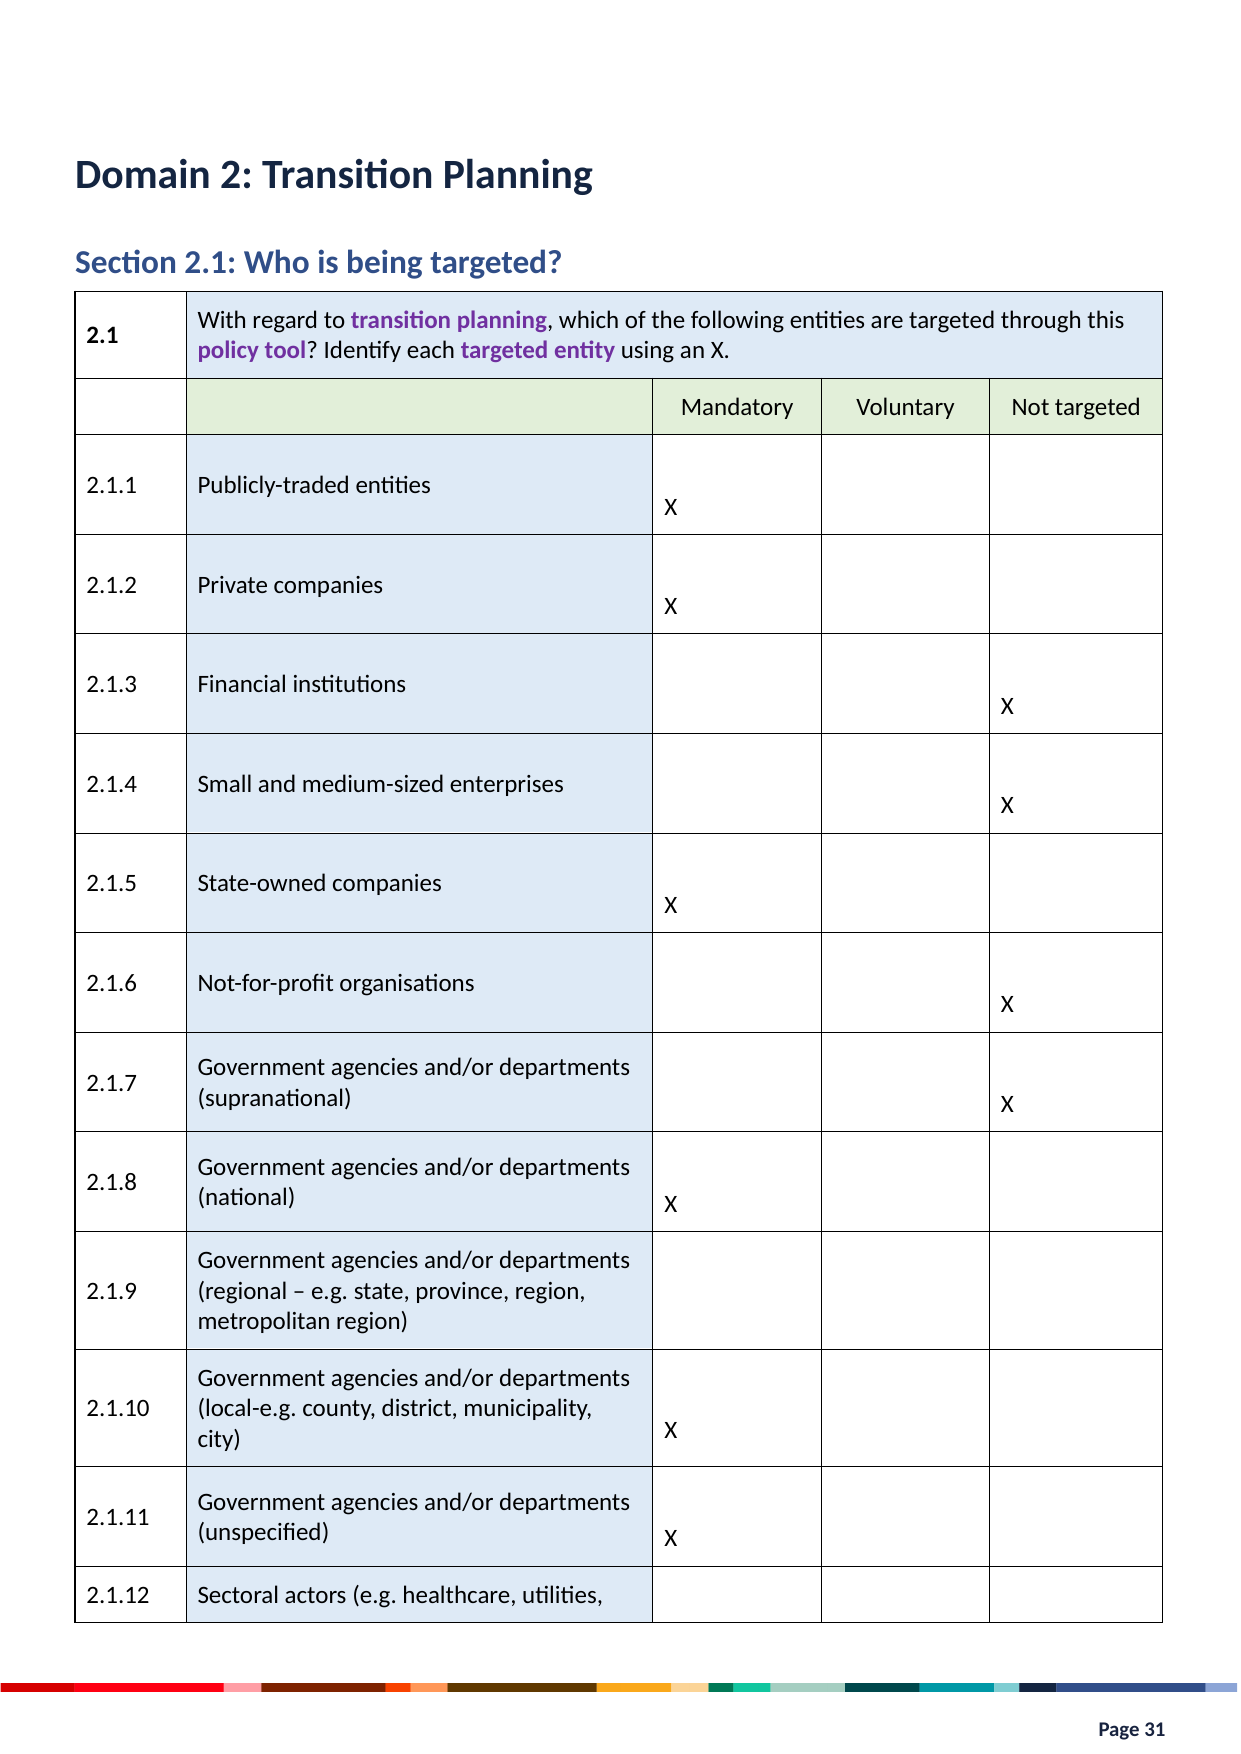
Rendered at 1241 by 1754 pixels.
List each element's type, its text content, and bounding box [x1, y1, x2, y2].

table_cell X [990, 1033, 1162, 1131]
table_cell Mandatory [653, 379, 821, 434]
table_cell Not-for-profit organisations [187, 933, 652, 1032]
table_header 2.1 [76, 292, 186, 378]
table_cell X [990, 933, 1162, 1032]
table_cell [822, 435, 989, 534]
table_cell X [990, 1567, 1162, 1622]
table_cell [990, 834, 1162, 932]
table_cell [822, 634, 989, 733]
table_cell [990, 1132, 1162, 1231]
table_cell [653, 734, 821, 832]
table_cell 2.1.2 [76, 535, 186, 633]
table_cell [822, 1232, 989, 1348]
table_cell 2.1.3 [76, 634, 186, 733]
table_cell Government agencies and/or departments (regional – e.g. state, province, region, metropolitan region) [187, 1232, 652, 1348]
table_cell Not targeted [990, 379, 1162, 434]
table_cell [990, 1350, 1162, 1466]
table_cell [822, 834, 989, 932]
table_cell 2.1.6 [76, 933, 186, 1032]
table_cell [822, 1033, 989, 1131]
table_cell [187, 379, 652, 434]
table_cell Government agencies and/or departments (national) [187, 1132, 652, 1231]
table_cell [653, 1232, 821, 1348]
table_cell 2.1.1 [76, 435, 186, 534]
table_cell 2.1.7 [76, 1033, 186, 1131]
subtitle Section 2.1: Who is being targeted? [75, 241, 1165, 282]
table_cell 2.1.4 [76, 734, 186, 832]
table_cell X [653, 435, 821, 534]
table_cell Small and medium-sized enterprises [187, 734, 652, 832]
table_cell [990, 1467, 1162, 1566]
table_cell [187, 1567, 652, 1622]
table_cell State-owned companies [187, 834, 652, 932]
table_cell X [653, 1467, 821, 1566]
table_cell 2.1.8 [76, 1132, 186, 1231]
table_cell [822, 535, 989, 633]
table_cell [822, 1132, 989, 1231]
table_cell [653, 634, 821, 733]
table_cell 2.1.11 [76, 1467, 186, 1566]
table_cell [653, 1033, 821, 1131]
table_cell X [653, 1132, 821, 1231]
table_header With regard to transition planning, which of the following entities are targeted through this policy tool? Identify each targeted entity using an X. [187, 292, 1162, 378]
table_cell Government agencies and/or departments (supranational) [187, 1033, 652, 1131]
table_cell 2.1.10 [76, 1350, 186, 1466]
table_cell [990, 435, 1162, 534]
table_cell X [653, 834, 821, 932]
table_cell [822, 734, 989, 832]
table_cell [822, 1567, 989, 1622]
table_cell Voluntary [822, 379, 989, 434]
table_cell [822, 1467, 989, 1566]
table_cell [653, 933, 821, 1032]
table_cell 2.1.5 [76, 834, 186, 932]
subtitle Domain 2: Transition Planning [75, 148, 1165, 199]
table_cell Publicly-traded entities [187, 435, 652, 534]
table_cell [990, 1232, 1162, 1348]
table_cell 2.1.12 [76, 1567, 186, 1622]
picture [0, 1683, 1236, 1692]
table_cell X [990, 734, 1162, 832]
table_cell [653, 1567, 821, 1622]
table_cell Financial institutions [187, 634, 652, 733]
table_cell Private companies [187, 535, 652, 633]
table_cell [76, 379, 186, 434]
table_cell X [653, 535, 821, 633]
table_cell [822, 933, 989, 1032]
table_cell Government agencies and/or departments (unspecified) [187, 1467, 652, 1566]
table_cell X [990, 634, 1162, 733]
table_cell [990, 535, 1162, 633]
table_cell 2.1.9 [76, 1232, 186, 1348]
table_cell X [653, 1350, 821, 1466]
table_cell [822, 1350, 989, 1466]
table_cell Government agencies and/or departments (local-e.g. county, district, municipality, city) [187, 1350, 652, 1466]
